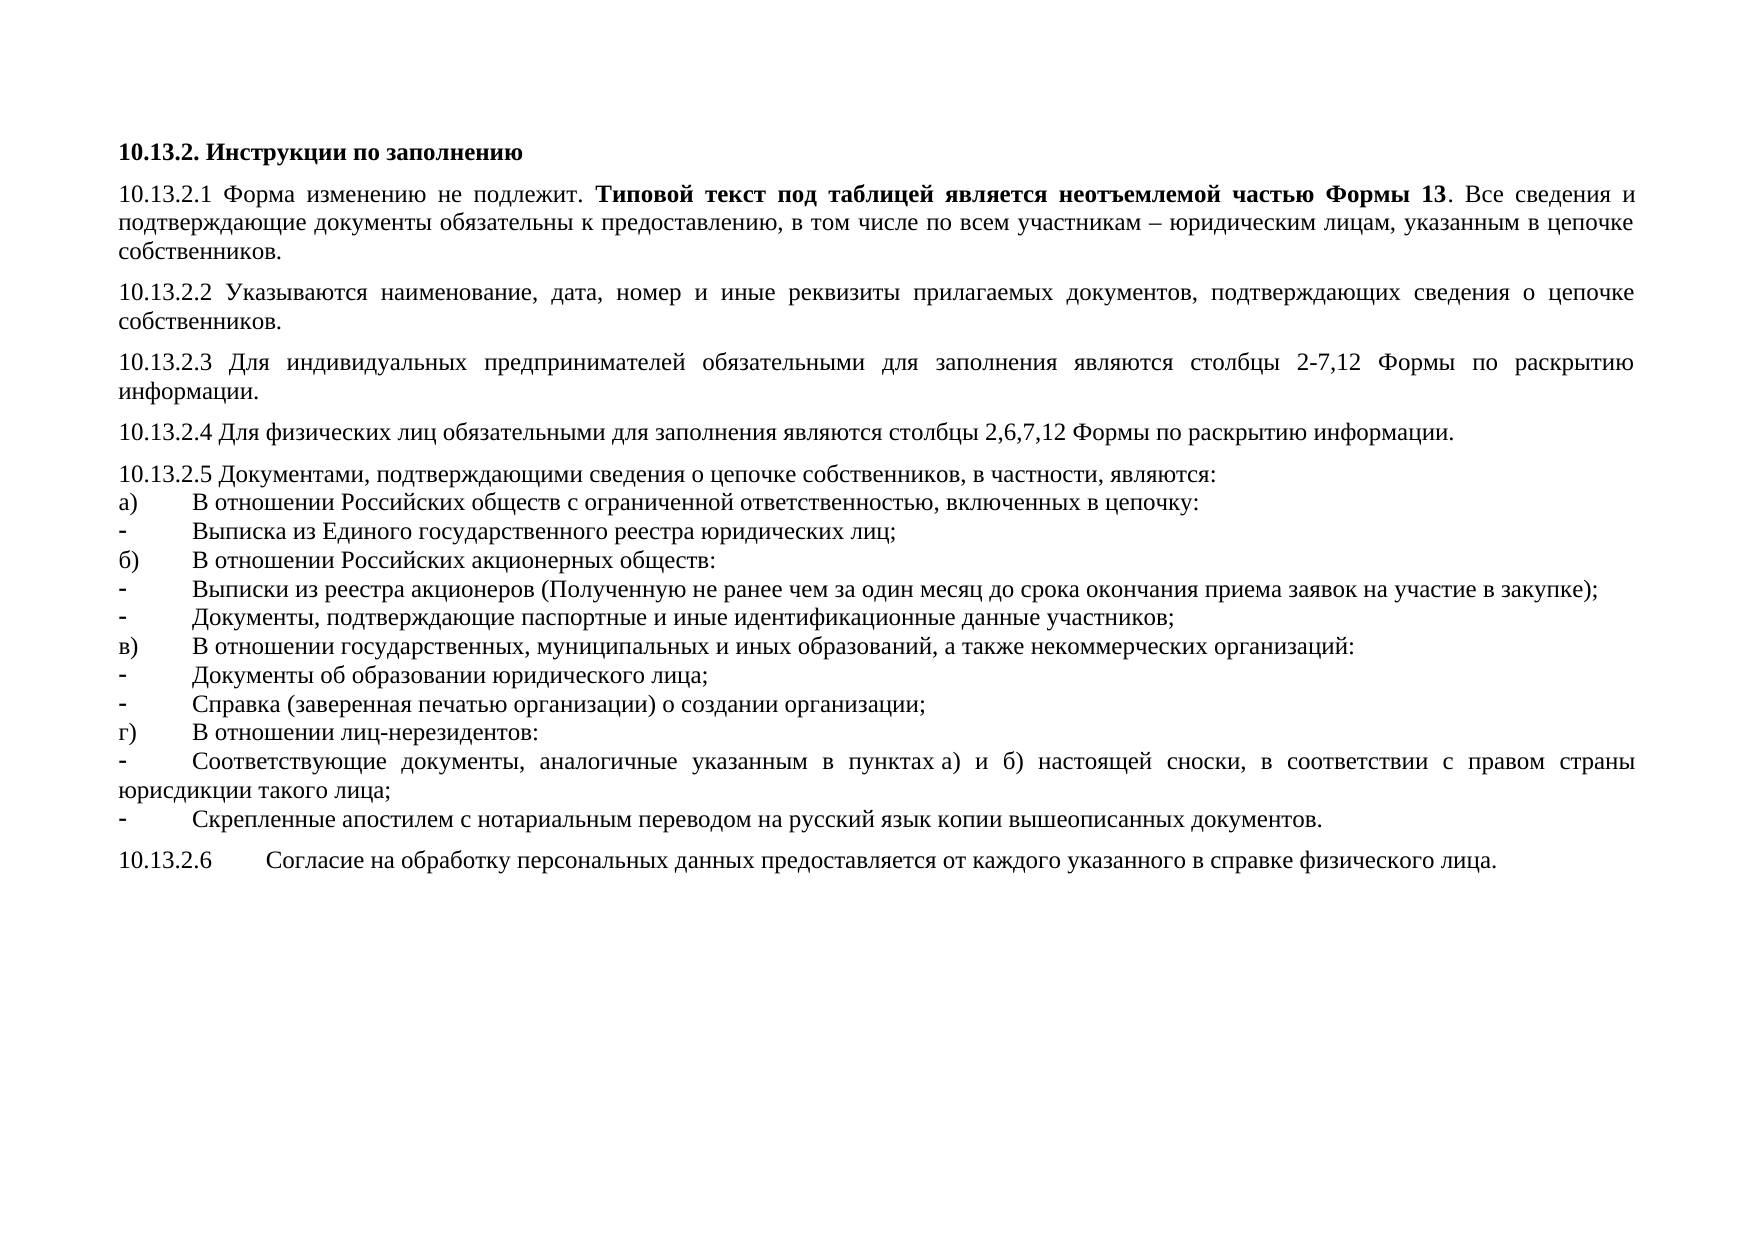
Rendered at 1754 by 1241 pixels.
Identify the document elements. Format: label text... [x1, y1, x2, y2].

text 10.13.2.3 Для индивидуальных предпринимателей обязательными для заполнения являются столбцы 2-7,12 Формы по раскрытию информации. [118, 347, 1636, 405]
list Соответствующие документы, аналогичные указанным в пунктах а) и б) настоящей сноски, в соответствии с правом страны юрисдикции такого лица; [118, 746, 1636, 804]
list Выписка из Единого государственного реестра юридических лиц; [118, 516, 1636, 545]
list В отношении лиц-нерезидентов: [118, 717, 1636, 746]
list Документы, подтверждающие паспортные и иные идентификационные данные участников; [118, 602, 1636, 631]
list Выписки из реестра акционеров (Полученную не ранее чем за один месяц до срока окончания приема заявок на участие в закупке); [118, 574, 1636, 602]
text 10.13.2.5 Документами, подтверждающими сведения о цепочке собственников, в частности, являются: [118, 459, 1636, 487]
text 10.13.2.4 Для физических лиц обязательными для заполнения являются столбцы 2,6,7,12 Формы по раскрытию информации. [118, 417, 1636, 446]
list Документы об образовании юридического лица; [118, 660, 1636, 689]
list В отношении Российских обществ с ограниченной ответственностью, включенных в цепочку: [118, 487, 1636, 516]
text 10.13.2.1 Форма изменению не подлежит. Типовой текст под таблицей является неотъемлемой частью Формы 13. Все сведения и подтверждающие документы обязательны к предоставлению, в том числе по всем участникам – юридическим лицам, указанным в цепочке собственников. [118, 179, 1636, 265]
list Справка (заверенная печатью организации) о создании организации; [118, 689, 1636, 717]
list В отношении Российских акционерных обществ: [118, 545, 1636, 574]
list В отношении государственных, муниципальных и иных образований, а также некоммерческих организаций: [118, 631, 1636, 660]
list Согласие на обработку персональных данных предоставляется от каждого указанного в справке физического лица. [118, 845, 1636, 874]
list Скрепленные апостилем с нотариальным переводом на русский язык копии вышеописанных документов. [118, 804, 1636, 832]
text 10.13.2. Инструкции по заполнению [118, 137, 1636, 166]
text 10.13.2.2 Указываются наименование, дата, номер и иные реквизиты прилагаемых документов, подтверждающих сведения о цепочке собственников. [118, 277, 1636, 335]
